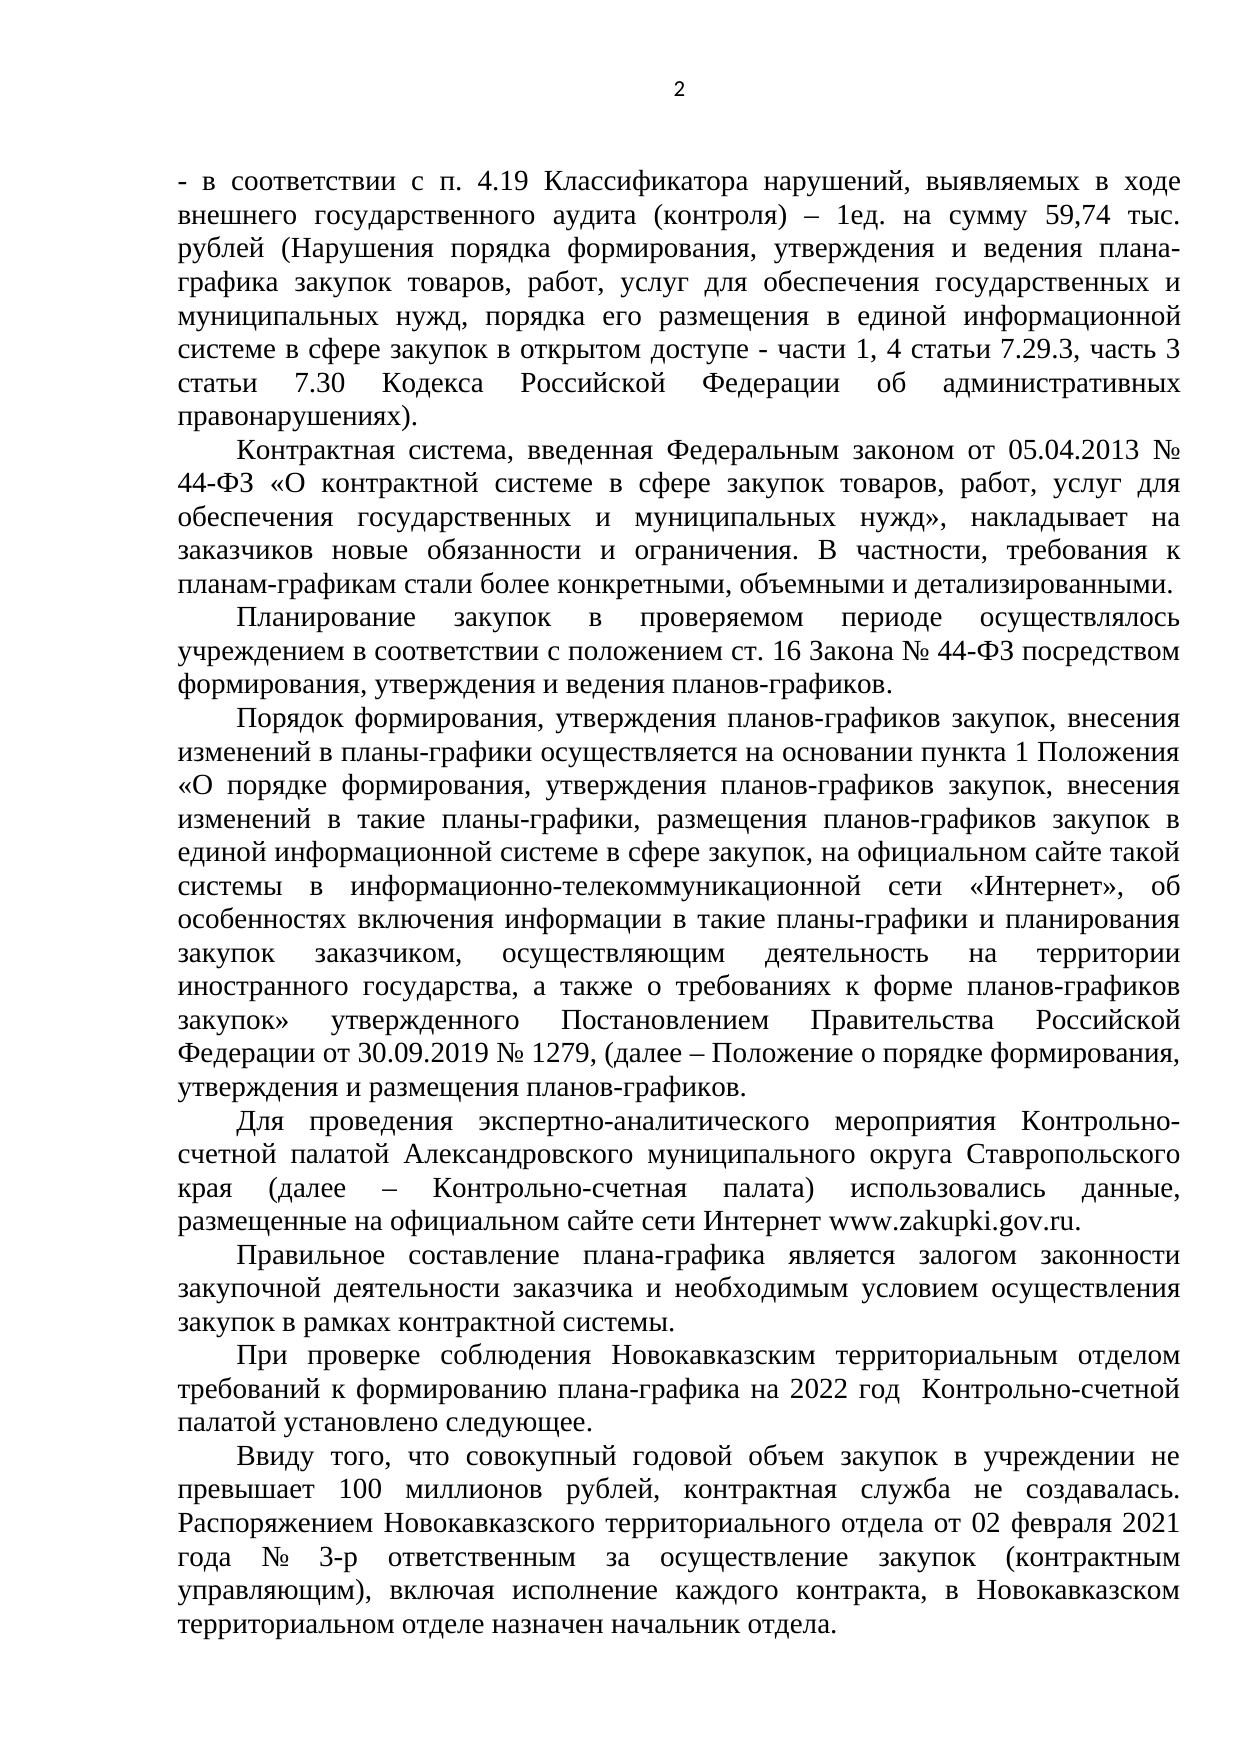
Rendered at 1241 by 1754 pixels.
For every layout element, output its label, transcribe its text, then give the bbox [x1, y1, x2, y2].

text Для проведения экспертно-аналитического мероприятия Контрольно-счетной палатой Александровского муниципального округа Ставропольского края (далее – Контрольно-счетная палата) использовались данные, размещенные на официальном сайте сети Интернет www.zakupki.gov.ru. [177, 1103, 1181, 1237]
text Ввиду того, что совокупный годовой объем закупок в учреждении не превышает 100 миллионов рублей, контрактная служба не создавалась. Распоряжением Новокавказского территориального отдела от 02 февраля 2021 года № 3-р ответственным за осуществление закупок (контрактным управляющим), включая исполнение каждого контракта, в Новокавказском территориальном отделе назначен начальник отдела. [177, 1438, 1181, 1639]
text При проверке соблюдения Новокавказским территориальным отделом требований к формированию плана-графика на 2022 год Контрольно-счетной палатой установлено следующее. [177, 1337, 1181, 1438]
text Правильное составление плана-графика является залогом законности закупочной деятельности заказчика и необходимым условием осуществления закупок в рамках контрактной системы. [177, 1237, 1181, 1337]
text Планирование закупок в проверяемом периоде осуществлялось учреждением в соответствии с положением ст. 16 Закона № 44-ФЗ посредством формирования, утверждения и ведения планов-графиков. [177, 599, 1181, 700]
text Порядок формирования, утверждения планов-графиков закупок, внесения изменений в планы-графики осуществляется на основании пункта 1 Положения «О порядке формирования, утверждения планов-графиков закупок, внесения изменений в такие планы-графики, размещения планов-графиков закупок в единой информационной системе в сфере закупок, на официальном сайте такой системы в информационно-телекоммуникационной сети «Интернет», об особенностях включения информации в такие планы-графики и планирования закупок заказчиком, осуществляющим деятельность на территории иностранного государства, а также о требованиях к форме планов-графиков закупок» утвержденного Постановлением Правительства Российской Федерации от 30.09.2019 № 1279, (далее – Положение о порядке формирования, утверждения и размещения планов-графиков. [177, 700, 1181, 1103]
text Контрактная система, введенная Федеральным законом от 05.04.2013 № 44-ФЗ «О контрактной системе в сфере закупок товаров, работ, услуг для обеспечения государственных и муниципальных нужд», накладывает на заказчиков новые обязанности и ограничения. В частности, требования к планам-графикам стали более конкретными, объемными и детализированными. [177, 432, 1181, 599]
text - в соответствии с п. 4.19 Классификатора нарушений, выявляемых в ходе внешнего государственного аудита (контроля) – 1ед. на сумму 59,74 тыс. рублей (Нарушения порядка формирования, утверждения и ведения плана-графика закупок товаров, работ, услуг для обеспечения государственных и муниципальных нужд, порядка его размещения в единой информационной системе в сфере закупок в открытом доступе - части 1, 4 статьи 7.29.3, часть 3 статьи 7.30 Кодекса Российской Федерации об административных правонарушениях). [177, 163, 1182, 432]
